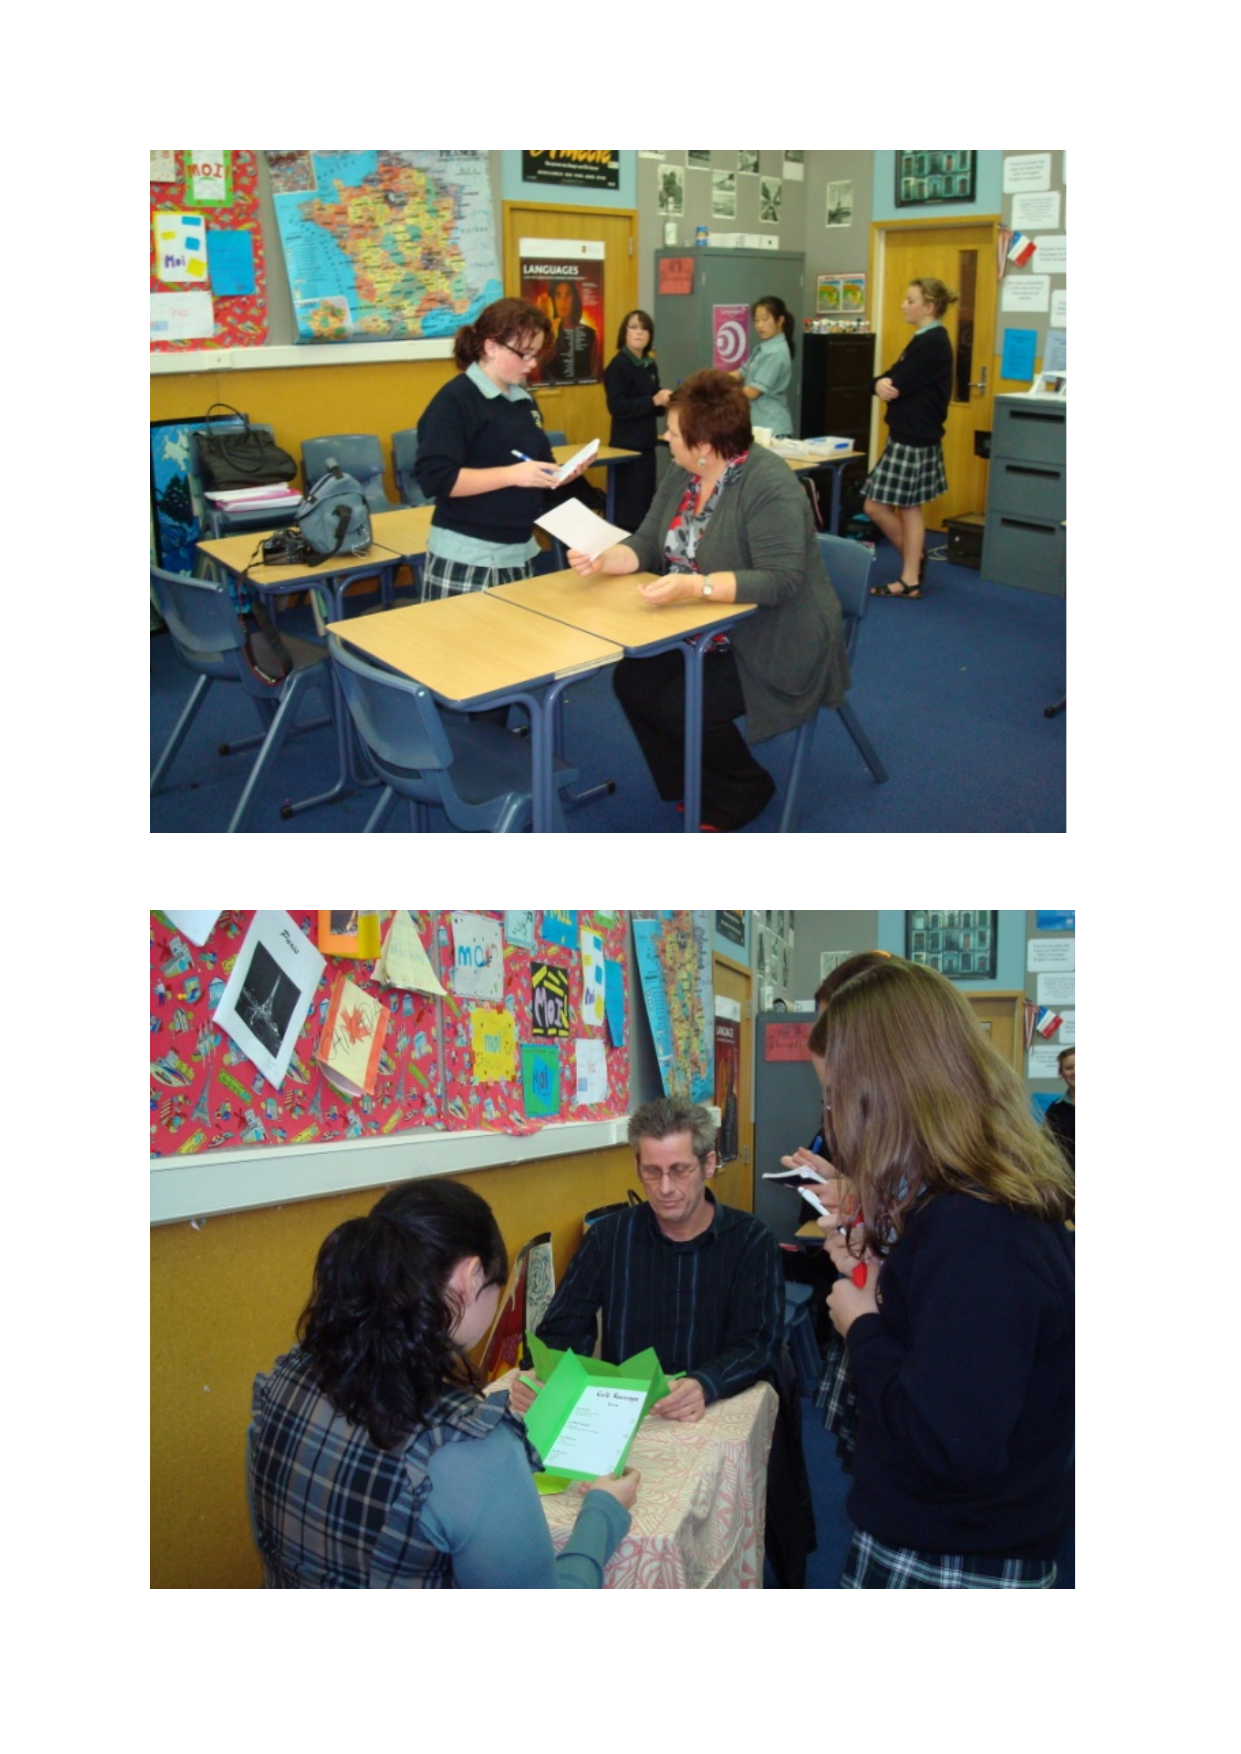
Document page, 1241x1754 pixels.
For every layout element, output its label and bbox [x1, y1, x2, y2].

picture [150, 150, 1067, 833]
picture [150, 910, 1075, 1589]
